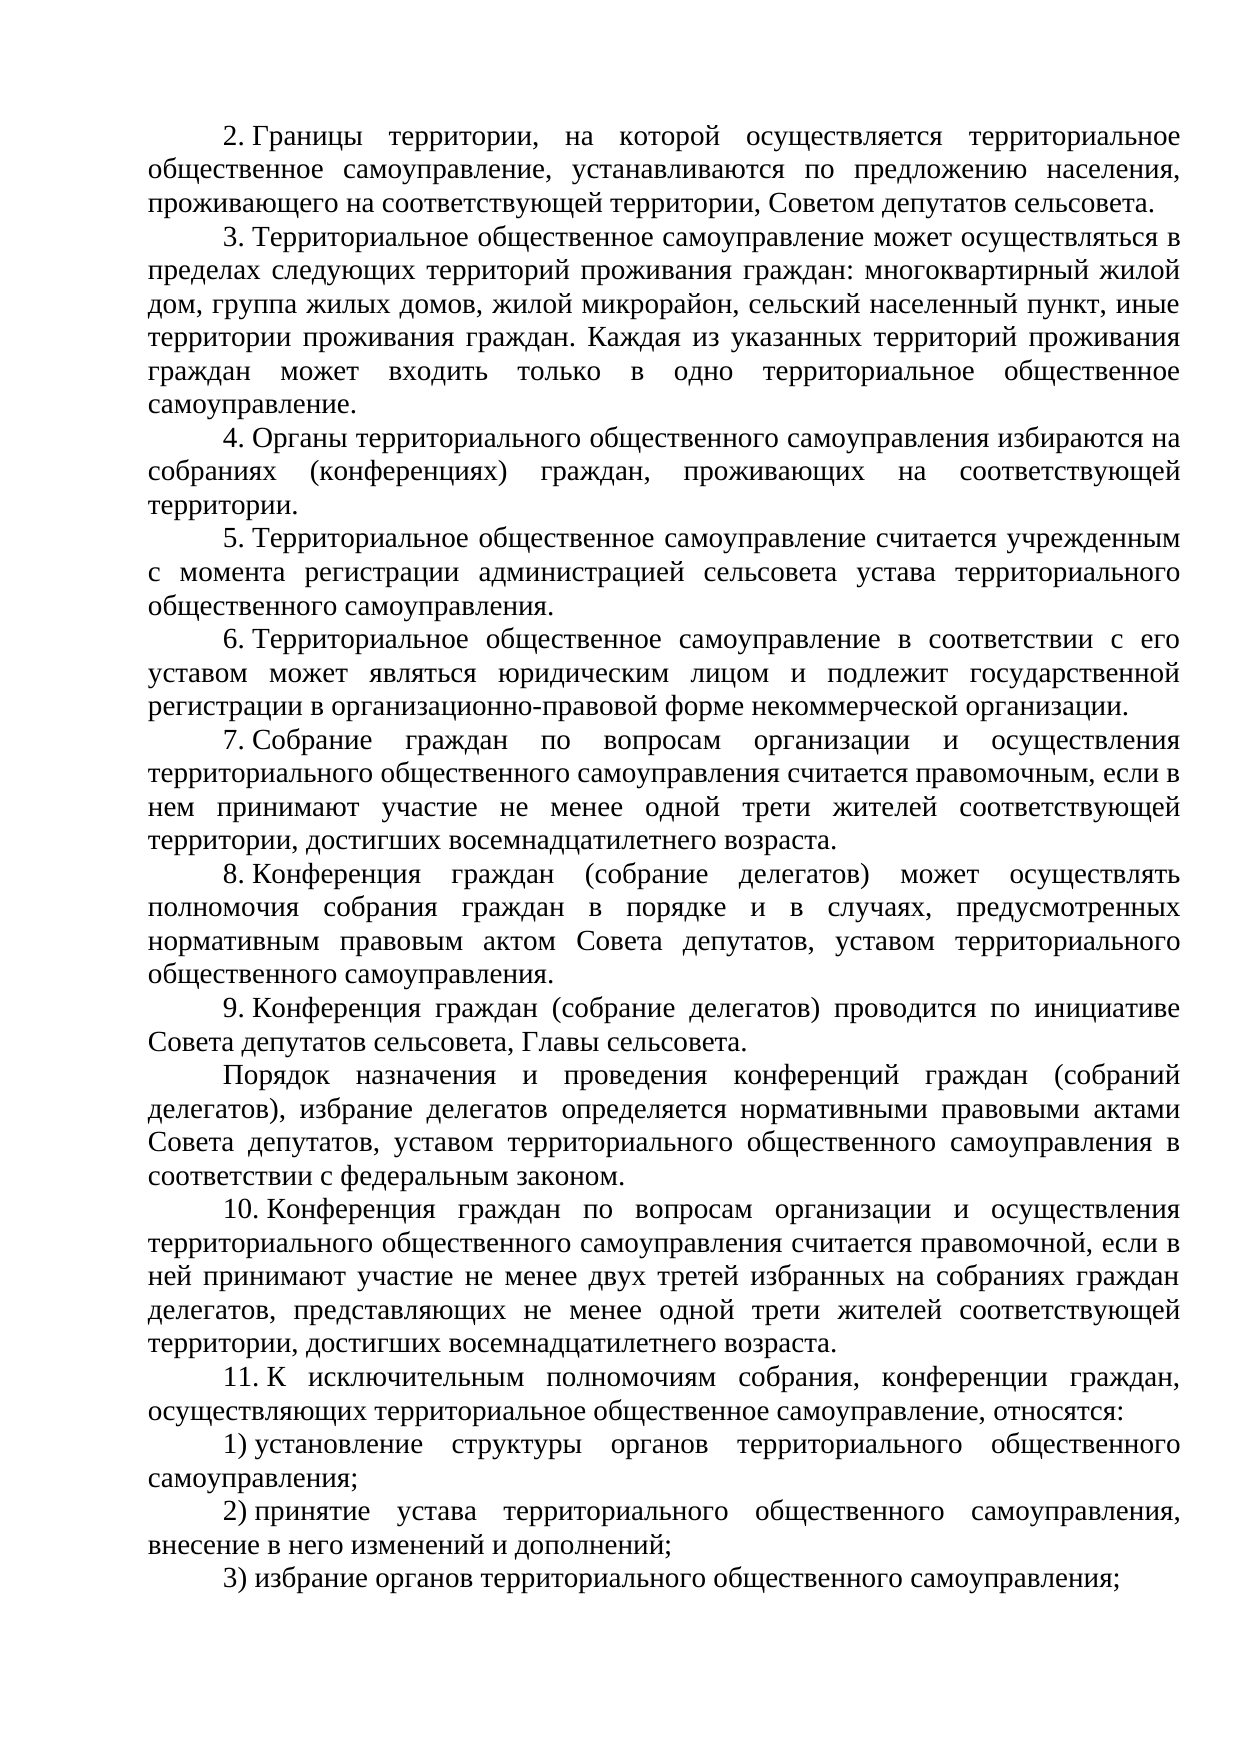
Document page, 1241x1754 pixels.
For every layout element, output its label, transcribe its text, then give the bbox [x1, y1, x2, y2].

text 5. Территориальное общественное самоуправление считается учрежденным с момента регистрации администрацией сельсовета устава территориального общественного самоуправления. [148, 521, 1181, 621]
text 1) установление структуры органов территориального общественного самоуправления; [148, 1426, 1181, 1493]
text 11. К исключительным полномочиям собрания, конференции граждан, осуществляющих территориальное общественное самоуправление, относятся: [148, 1359, 1181, 1426]
text 6. Территориальное общественное самоуправление в соответствии с его уставом может являться юридическим лицом и подлежит государственной регистрации в организационно-правовой форме некоммерческой организации. [148, 621, 1181, 722]
text 10. Конференция граждан по вопросам организации и осуществления территориального общественного самоуправления считается правомочной, если в ней принимают участие не менее двух третей избранных на собраниях граждан делегатов, представляющих не менее одной трети жителей соответствующей территории, достигших восемнадцатилетнего возраста. [148, 1191, 1181, 1359]
text 7. Собрание граждан по вопросам организации и осуществления территориального общественного самоуправления считается правомочным, если в нем принимают участие не менее одной трети жителей соответствующей территории, достигших восемнадцатилетнего возраста. [148, 722, 1181, 856]
text 4. Органы территориального общественного самоуправления избираются на собраниях (конференциях) граждан, проживающих на соответствующей территории. [148, 420, 1181, 521]
text 2) принятие устава территориального общественного самоуправления, внесение в него изменений и дополнений; [148, 1493, 1181, 1560]
text 3) избрание органов территориального общественного самоуправления; [148, 1560, 1181, 1594]
text 3. Территориальное общественное самоуправление может осуществляться в пределах следующих территорий проживания граждан: многоквартирный жилой дом, группа жилых домов, жилой микрорайон, сельский населенный пункт, иные территории проживания граждан. Каждая из указанных территорий проживания граждан может входить только в одно территориальное общественное самоуправление. [148, 219, 1181, 420]
text 2. Границы территории, на которой осуществляется территориальное общественное самоуправление, устанавливаются по предложению населения, проживающего на соответствующей территории, Советом депутатов сельсовета. [148, 118, 1181, 219]
text 8. Конференция граждан (собрание делегатов) может осуществлять полномочия собрания граждан в порядке и в случаях, предусмотренных нормативным правовым актом Совета депутатов, уставом территориального общественного самоуправления. [148, 856, 1181, 990]
text Порядок назначения и проведения конференций граждан (собраний делегатов), избрание делегатов определяется нормативными правовыми актами Совета депутатов, уставом территориального общественного самоуправления в соответствии с федеральным законом. [148, 1057, 1181, 1191]
text 9. Конференция граждан (собрание делегатов) проводится по инициативе Совета депутатов сельсовета, Главы сельсовета. [148, 990, 1181, 1057]
